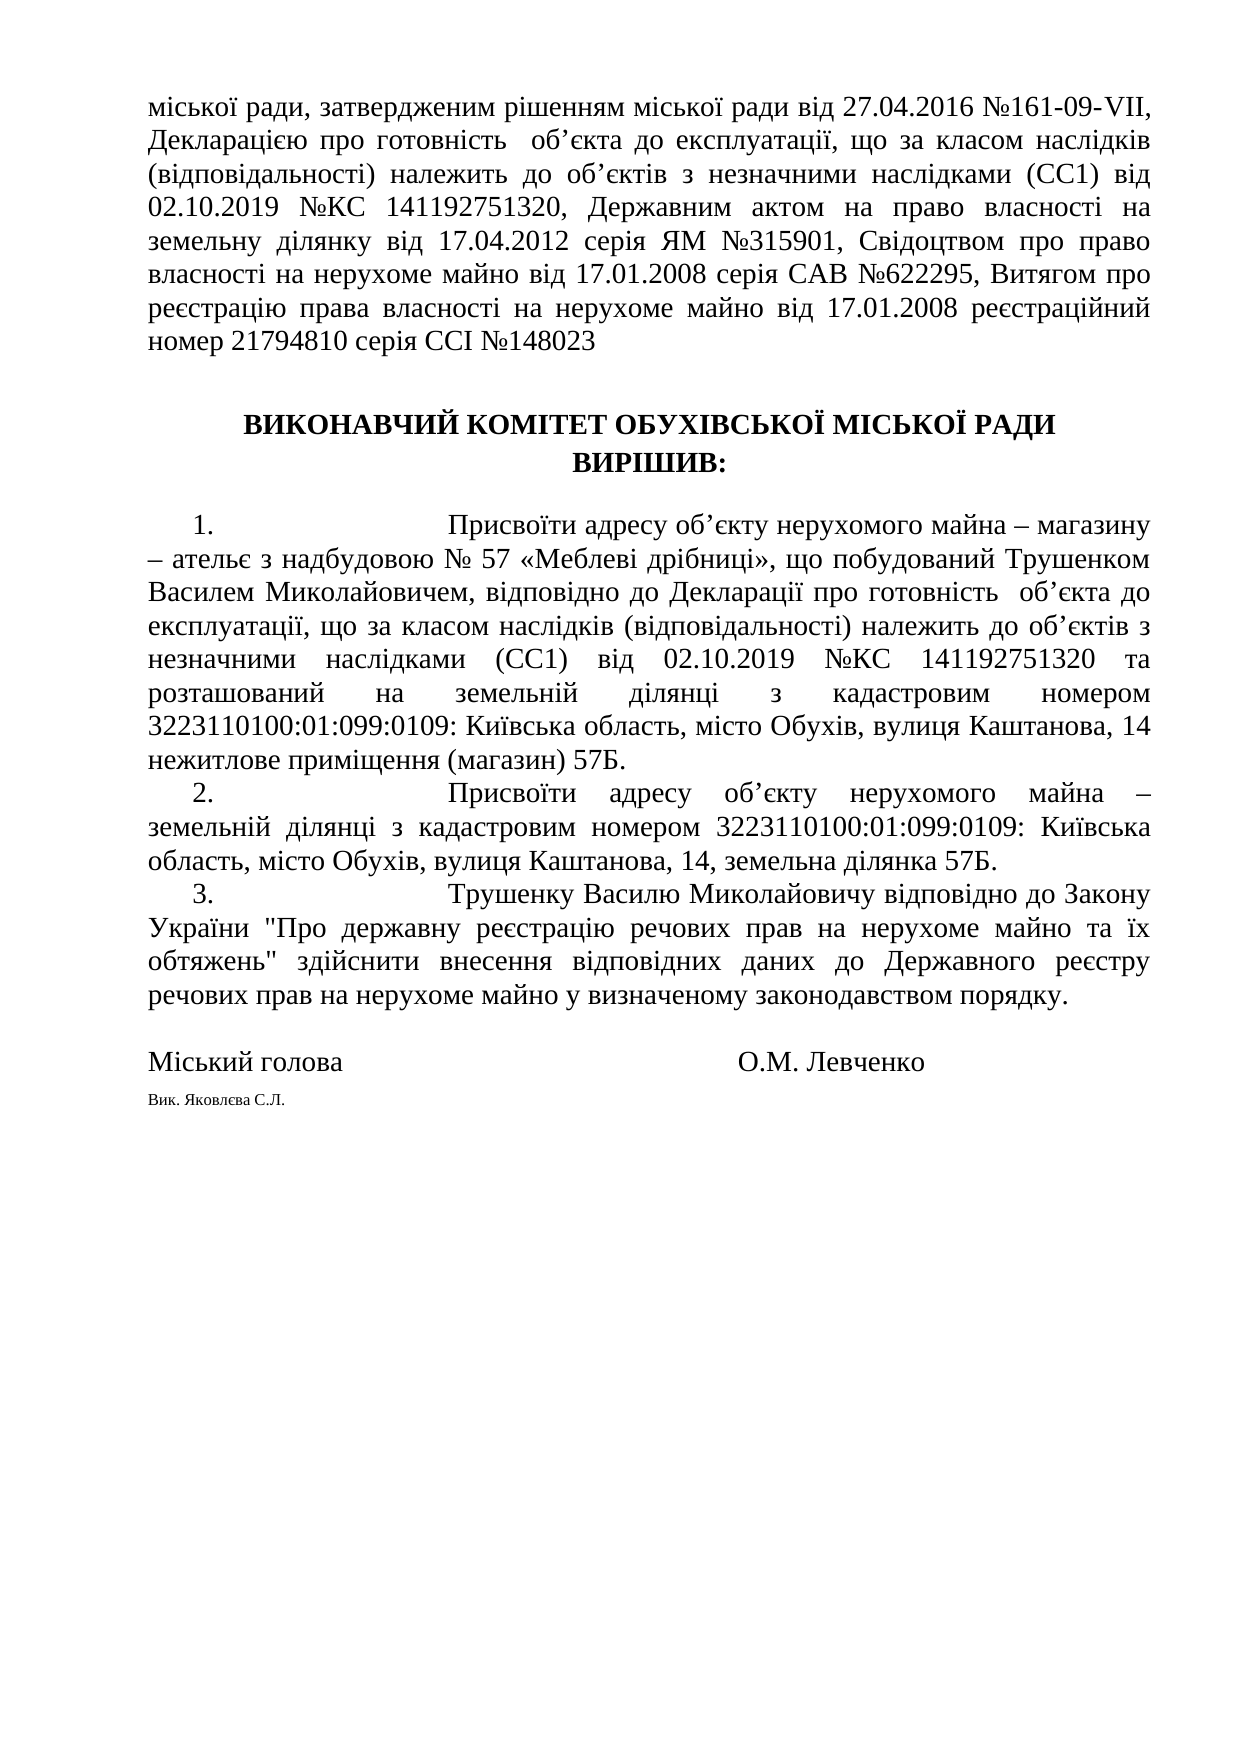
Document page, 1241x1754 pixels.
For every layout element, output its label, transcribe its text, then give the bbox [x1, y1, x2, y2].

subtitle ВИКОНАВЧИЙ КОМІТЕТ ОБУХІВСЬКОЇ МІСЬКОЇ РАДИ [148, 407, 1152, 441]
list Присвоїти адресу об’єкту нерухомого майна – магазину – ательє з надбудовою № 57 «Меблеві дрібниці», що побудований Трушенком Василем Миколайовичем, відповідно до Декларації про готовність об’єкта до експлуатації, що за класом наслідків (відповідальності) належить до об’єктів з незначними наслідками (СС1) від 02.10.2019 №КС 141192751320 та розташований на земельній ділянці з кадастровим номером 3223110100:01:099:0109: Київська область, місто Обухів, вулиця Каштанова, 14 нежитлове приміщення (магазин) 57Б. [148, 507, 1152, 776]
subtitle ВИРІШИВ: [148, 445, 1152, 478]
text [148, 89, 1152, 357]
text Вик. Яковлєва С.Л. [148, 1090, 1152, 1109]
list Трушенку Василю Миколайовичу відповідно до Закону України "Про державну реєстрацію речових прав на нерухоме майно та їх обтяжень" здійснити внесення відповідних даних до Державного реєстру речових прав на нерухоме майно у визначеному законодавством порядку. [148, 876, 1152, 1010]
list Присвоїти адресу об’єкту нерухомого майна – земельній ділянці з кадастровим номером 3223110100:01:099:0109: Київська область, місто Обухів, вулиця Каштанова, 14, земельна ділянка 57Б. [148, 776, 1152, 876]
text Міський голова О.М. Левченко [148, 1044, 1152, 1077]
